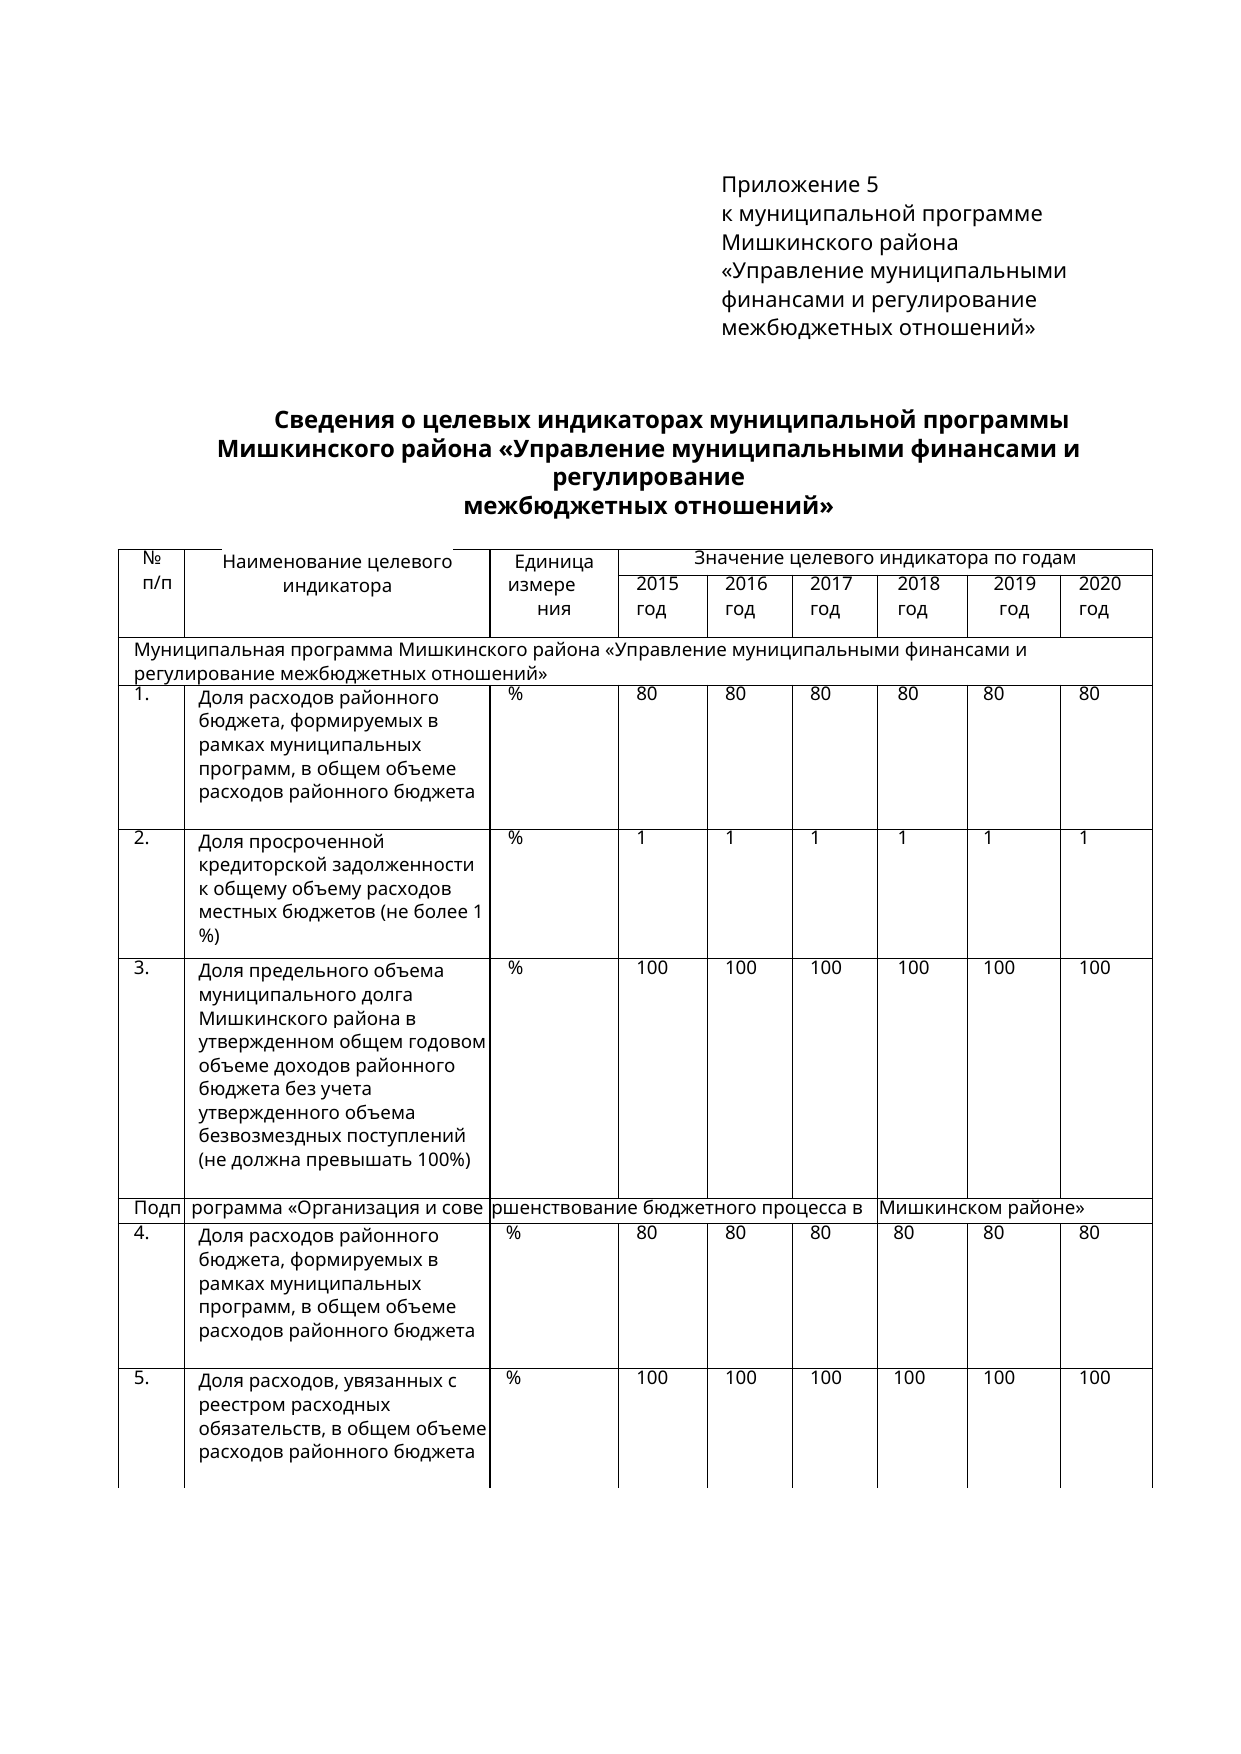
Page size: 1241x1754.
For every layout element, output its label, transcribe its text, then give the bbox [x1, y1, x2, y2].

table_cell ршенствование бюджетного процесса в [491, 1199, 877, 1223]
table_cell 1 [1061, 830, 1152, 958]
table_cell 5. [119, 1369, 184, 1488]
table_cell 1 [708, 830, 792, 958]
table_cell 80 [619, 1224, 707, 1368]
table_cell % [491, 1369, 618, 1488]
table_cell 100 [1061, 1369, 1152, 1488]
table_cell 2018 год [878, 576, 967, 637]
table_cell 2020 год [1061, 576, 1152, 637]
text Приложение 5 [721, 170, 1151, 198]
table_cell 100 [619, 959, 707, 1198]
table_cell 100 [793, 959, 877, 1198]
table_cell Доля расходов, увязанных с реестром расходных обязательств, в общем объеме расходов районного бюджета [185, 1369, 489, 1488]
table_cell 80 [793, 686, 877, 828]
table_cell 100 [619, 1369, 707, 1488]
table_cell 100 [708, 1369, 792, 1488]
table_cell 80 [968, 686, 1060, 828]
table_cell 80 [878, 1224, 967, 1368]
table_cell Мишкинском районе» [878, 1199, 1152, 1223]
table_cell 80 [878, 686, 967, 828]
table_cell Доля просроченной кредиторской задолженности к общему объему расходов местных бюджетов (не более 1 %) [185, 830, 489, 958]
table_cell Муниципальная программа Мишкинского района «Управление муниципальными финансами и регулирование межбюджетных отношений» [548, 638, 1152, 684]
table_cell рограмма «Организация и сове [185, 1199, 489, 1223]
table_cell 100 [708, 959, 792, 1198]
table_header № п/п [119, 550, 184, 637]
table_cell 100 [878, 959, 967, 1198]
text межбюджетных отношений» [145, 491, 1152, 520]
table_cell 2015 год [619, 576, 707, 637]
text к муниципальной программе Мишкинского района «Управление муниципальными финансами и регулирование межбюджетных отношений» [721, 198, 1088, 341]
table_cell Доля расходов районного бюджета, формируемых в рамках муниципальных программ, в общем объеме расходов районного бюджета [185, 1224, 489, 1368]
table_cell 2016 год [708, 576, 792, 637]
table_header Значение целевого индикатора по годам [619, 550, 1152, 574]
table_cell 80 [1061, 686, 1152, 828]
table_cell 100 [793, 1369, 877, 1488]
table_cell 80 [968, 1224, 1060, 1368]
table_cell 100 [1061, 959, 1152, 1198]
text Сведения о целевых индикаторах муниципальной программы Мишкинского района «Управление муниципальными финансами и регулирование [145, 406, 1152, 491]
table_cell 100 [878, 1369, 967, 1488]
table_cell 100 [968, 1369, 1060, 1488]
table_cell Подп [119, 1199, 184, 1223]
table_cell % [491, 1224, 618, 1368]
table_cell 4. [119, 1224, 184, 1368]
table_cell % [491, 686, 618, 828]
table_cell 2019 год [968, 576, 1060, 637]
table_cell 80 [793, 1224, 877, 1368]
table_cell 80 [619, 686, 707, 828]
table_cell Доля расходов районного бюджета, формируемых в рамках муниципальных программ, в общем объеме расходов районного бюджета [185, 686, 489, 828]
table_cell 1 [793, 830, 877, 958]
table_cell 1 [878, 830, 967, 958]
table_cell 1. [119, 686, 184, 828]
table_cell 80 [708, 686, 792, 828]
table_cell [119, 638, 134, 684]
table_cell 2017 год [793, 576, 877, 637]
table_cell 80 [708, 1224, 792, 1368]
table_cell 1 [968, 830, 1060, 958]
table_cell Доля предельного объема муниципального долга Мишкинского района в утвержденном общем годовом объеме доходов районного бюджета без учета утвержденного объема безвозмездных поступлений (не должна превышать 100%) [185, 959, 489, 1198]
table_header Единица измере ния [491, 550, 618, 637]
table_cell % [491, 830, 618, 958]
table_cell 100 [968, 959, 1060, 1198]
table_cell 1 [619, 830, 707, 958]
table_header Наименование целевого индикатора [185, 550, 489, 637]
table_cell 2. [119, 830, 184, 958]
table_cell 3. [119, 959, 184, 1198]
table_cell 80 [1061, 1224, 1152, 1368]
table_cell % [491, 959, 618, 1198]
